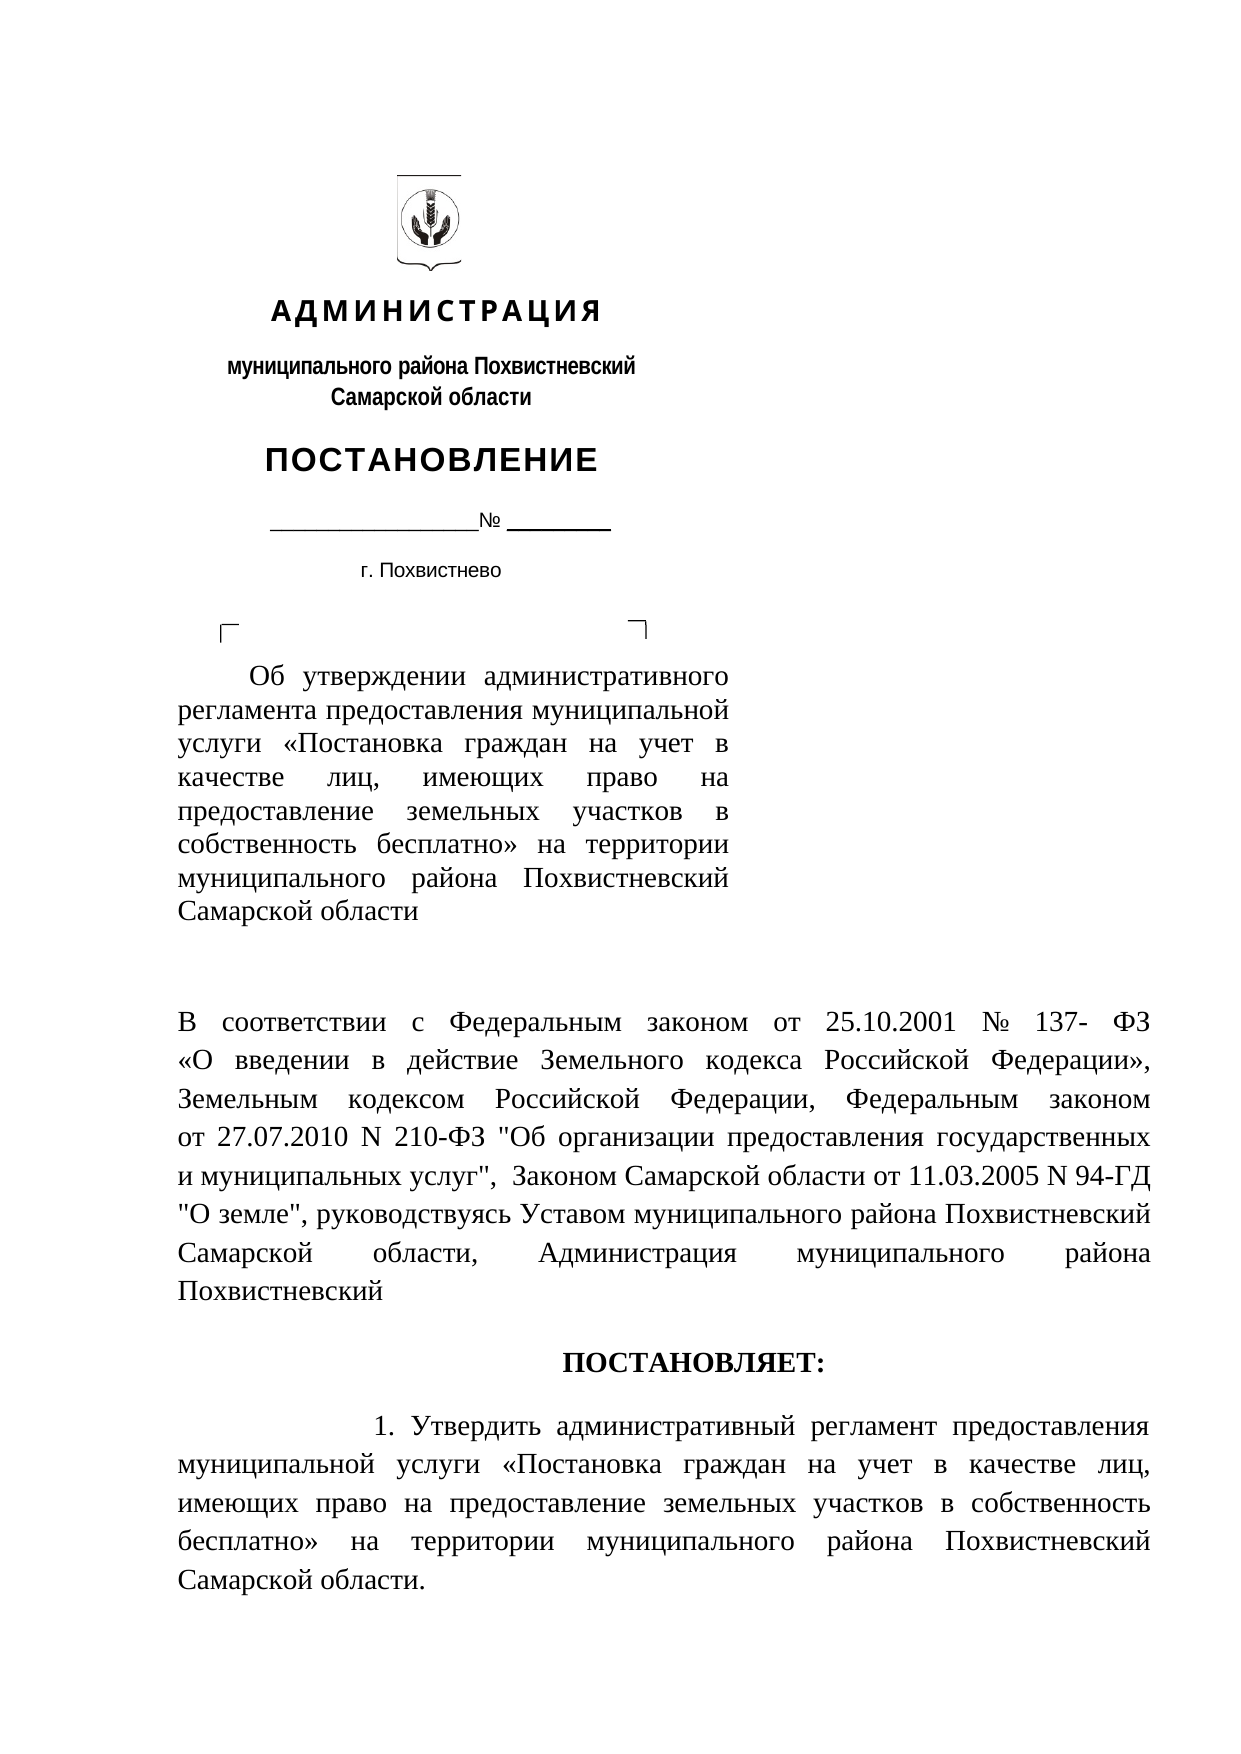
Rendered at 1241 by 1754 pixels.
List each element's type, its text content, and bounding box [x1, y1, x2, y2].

text 1. Утвердить административный регламент предоставления муниципальной услуги «Постановка граждан на учет в качестве лиц, имеющих право на предоставление земельных участков в собственность бесплатно» на территории муниципального района Похвистневский Самарской области. [177, 1408, 1152, 1596]
text В соответствии с Федеральным законом от 25.10.2001 № 137- ФЗ «О введении в действие Земельного кодекса Российской Федерации», Земельным кодексом Российской Федерации, Федеральным законом от 27.07.2010 N 210-ФЗ "Об организации предоставления государственных и муниципальных услуг", Законом Самарской области от 11.03.2005 N 94-ГД "О земле", руководствуясь Уставом муниципального района Похвистневский Самарской области, Администрация муниципального района Похвистневский [177, 1004, 1152, 1307]
text ПОСТАНОВЛЯЕТ: [177, 1346, 1152, 1379]
table_header Об утверждении административного регламента предоставления муниципальной услуги «Постановка граждан на учет в качестве лиц, имеющих право на предоставление земельных участков в собственность бесплатно» на территории муниципального района Похвистневский Самарской области [166, 659, 741, 960]
picture [395, 175, 461, 269]
table_header АДМИНИСТРАЦИЯ муниципального района Похвистневский Самарской области ПОСТАНОВЛЕНИЕ __________________№ _________ г. Похвистнево [196, 171, 667, 639]
